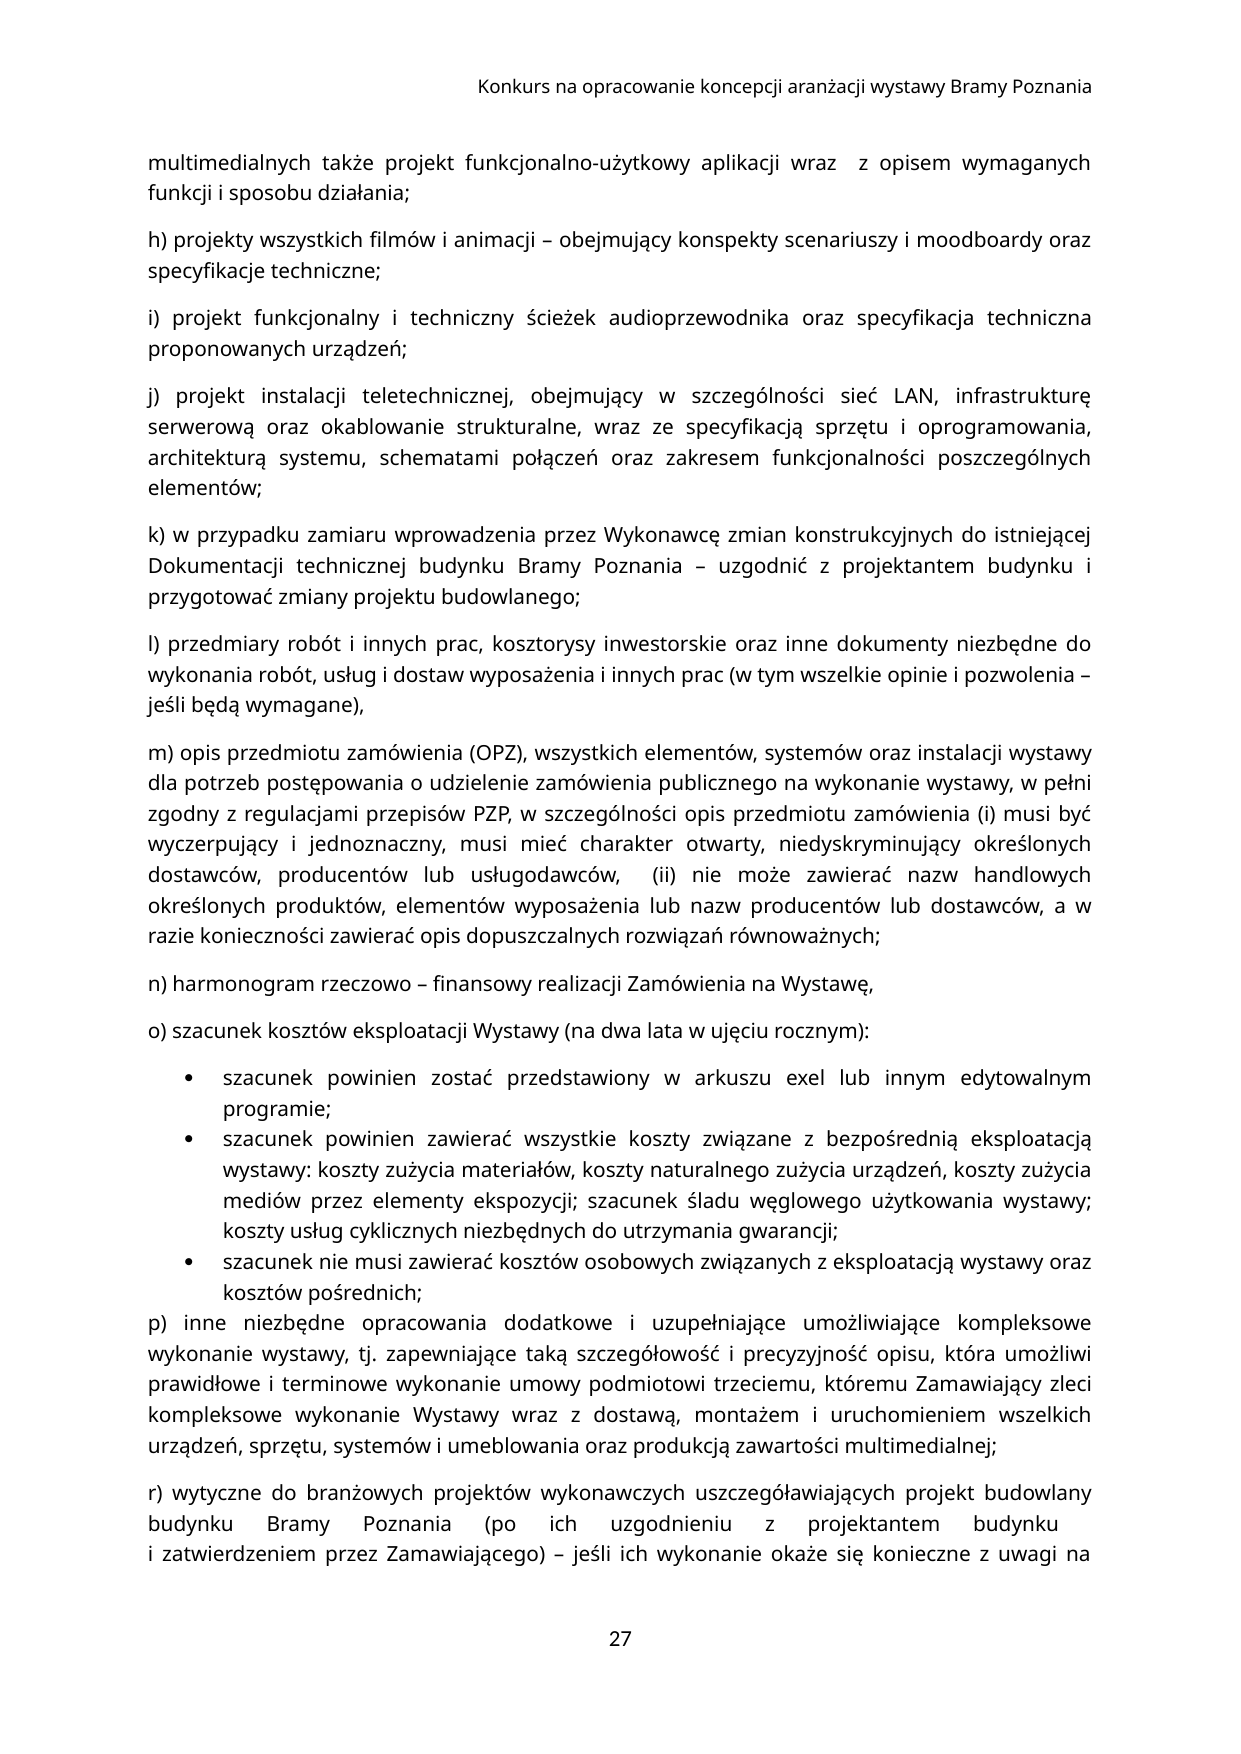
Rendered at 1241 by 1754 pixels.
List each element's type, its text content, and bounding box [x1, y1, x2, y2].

text i) projekt funkcjonalny i techniczny ścieżek audioprzewodnika oraz specyfikacja techniczna proponowanych urządzeń; [148, 303, 1093, 362]
text m) opis przedmiotu zamówienia (OPZ), wszystkich elementów, systemów oraz instalacji wystawy dla potrzeb postępowania o udzielenie zamówienia publicznego na wykonanie wystawy, w pełni zgodny z regulacjami przepisów PZP, w szczególności opis przedmiotu zamówienia (i) musi być wyczerpujący i jednoznaczny, musi mieć charakter otwarty, niedyskryminujący określonych dostawców, producentów lub usługodawców, (ii) nie może zawierać nazw handlowych określonych produktów, elementów wyposażenia lub nazw producentów lub dostawców, a w razie konieczności zawierać opis dopuszczalnych rozwiązań równoważnych; [148, 738, 1093, 950]
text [148, 1478, 1093, 1568]
text k) w przypadku zamiaru wprowadzenia przez Wykonawcę zmian konstrukcyjnych do istniejącej Dokumentacji technicznej budynku Bramy Poznania – uzgodnić z projektantem budynku i przygotować zmiany projektu budowlanego; [148, 521, 1093, 610]
text n) harmonogram rzeczowo – finansowy realizacji Zamówienia na Wystawę, [148, 969, 1093, 997]
list szacunek nie musi zawierać kosztów osobowych związanych z eksploatacją wystawy oraz kosztów pośrednich; [185, 1247, 1093, 1306]
text p) inne niezbędne opracowania dodatkowe i uzupełniające umożliwiające kompleksowe wykonanie wystawy, tj. zapewniające taką szczegółowość i precyzyjność opisu, która umożliwi prawidłowe i terminowe wykonanie umowy podmiotowi trzeciemu, któremu Zamawiający zleci kompleksowe wykonanie Wystawy wraz z dostawą, montażem i uruchomieniem wszelkich urządzeń, sprzętu, systemów i umeblowania oraz produkcją zawartości multimedialnej; [148, 1308, 1093, 1459]
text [148, 148, 1093, 207]
text h) projekty wszystkich filmów i animacji – obejmujący konspekty scenariuszy i moodboardy oraz specyfikacje techniczne; [148, 226, 1093, 284]
list szacunek powinien zawierać wszystkie koszty związane z bezpośrednią eksploatacją wystawy: koszty zużycia materiałów, koszty naturalnego zużycia urządzeń, koszty zużycia mediów przez elementy ekspozycji; szacunek śladu węglowego użytkowania wystawy; koszty usług cyklicznych niezbędnych do utrzymania gwarancji; [185, 1124, 1093, 1245]
text l) przedmiary robót i innych prac, kosztorysy inwestorskie oraz inne dokumenty niezbędne do wykonania robót, usług i dostaw wyposażenia i innych prac (w tym wszelkie opinie i pozwolenia – jeśli będą wymagane), [148, 629, 1093, 719]
list szacunek powinien zostać przedstawiony w arkuszu exel lub innym edytowalnym programie; [185, 1063, 1093, 1122]
text o) szacunek kosztów eksploatacji Wystawy (na dwa lata w ujęciu rocznym): [148, 1016, 1093, 1044]
text j) projekt instalacji teletechnicznej, obejmujący w szczególności sieć LAN, infrastrukturę serwerową oraz okablowanie strukturalne, wraz ze specyfikacją sprzętu i oprogramowania, architekturą systemu, schematami połączeń oraz zakresem funkcjonalności poszczególnych elementów; [148, 381, 1093, 502]
